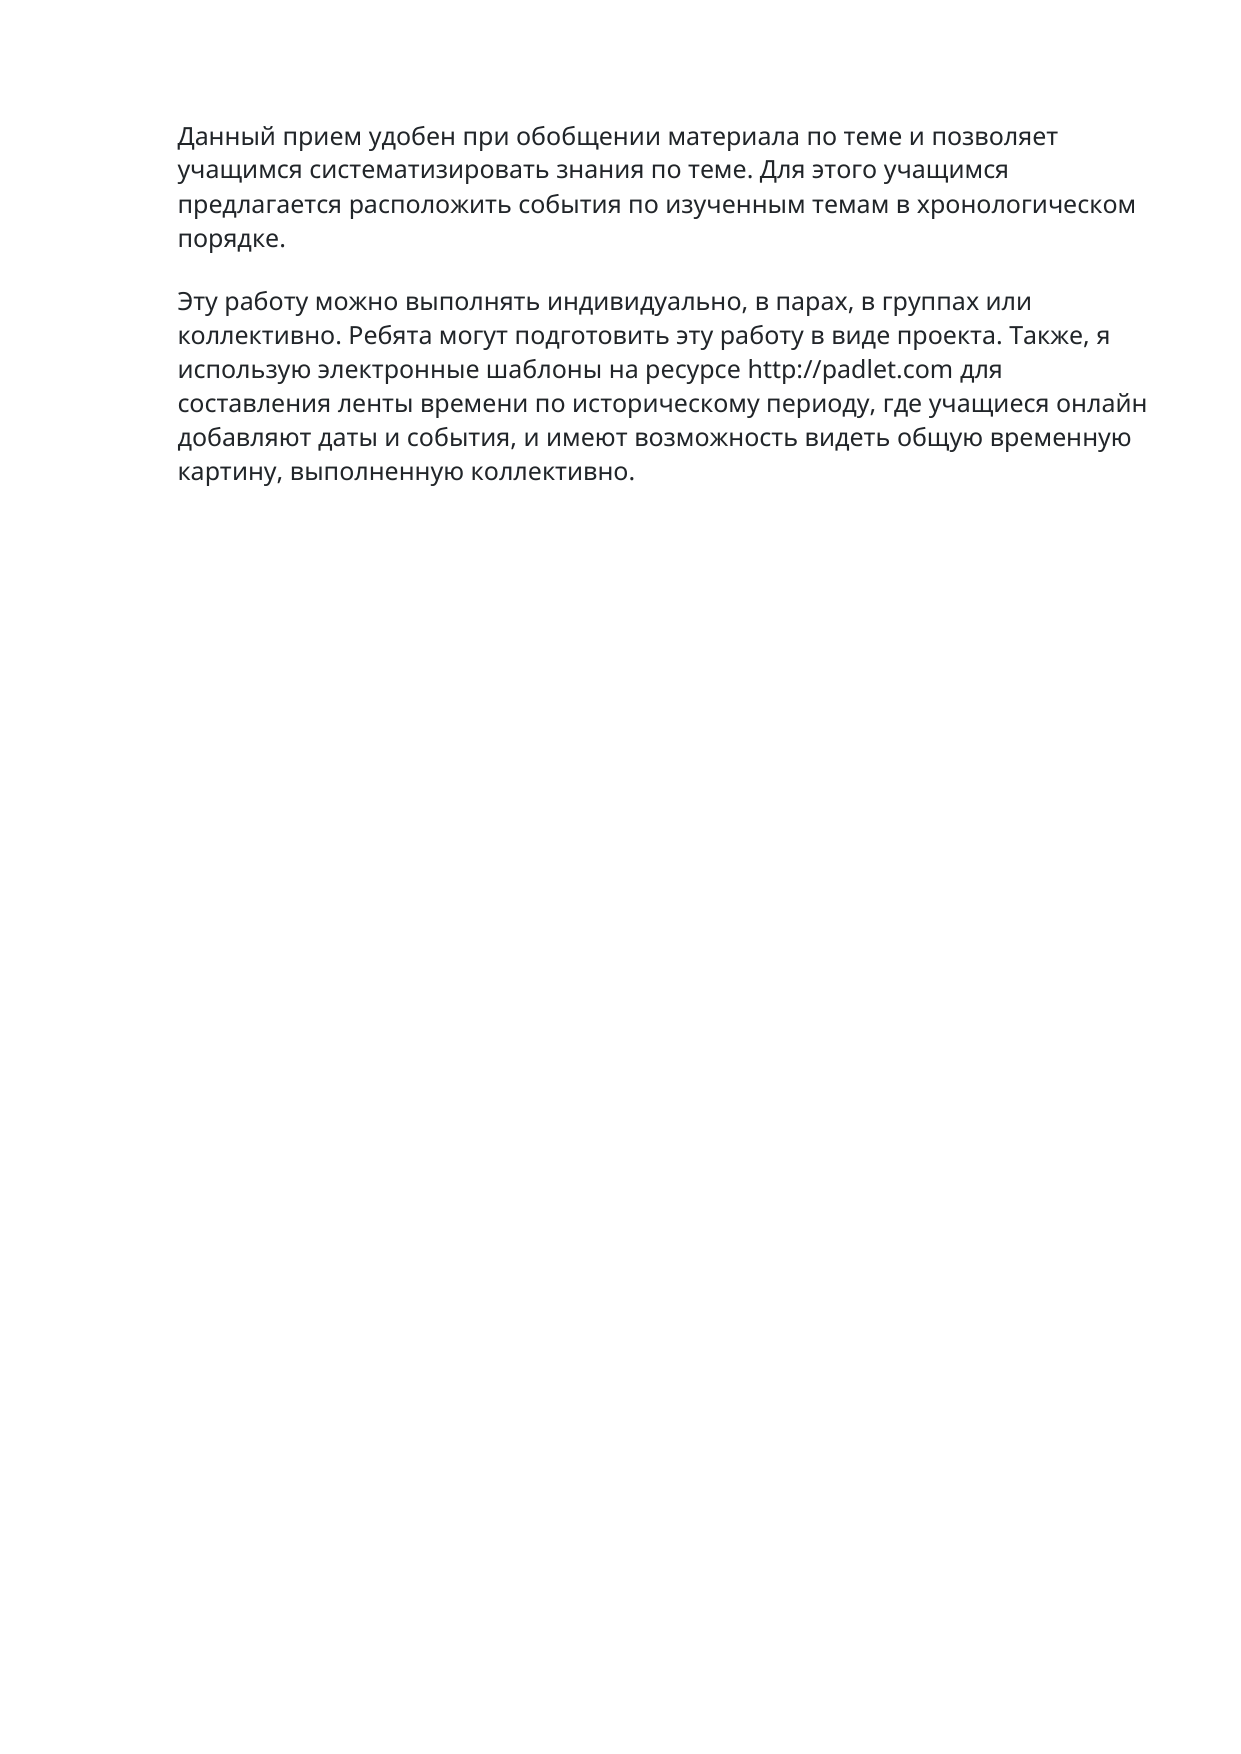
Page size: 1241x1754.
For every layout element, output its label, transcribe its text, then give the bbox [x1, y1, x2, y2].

text Данный прием удобен при обобщении материала по теме и позволяет учащимся систематизировать знания по теме. Для этого учащимся предлагается расположить события по изученным темам в хронологическом порядке. [177, 118, 1152, 254]
text Эту работу можно выполнять индивидуально, в парах, в группах или коллективно. Ребята могут подготовить эту работу в виде проекта. Также, я использую электронные шаблоны на ресурсе http://padlet.com для составления ленты времени по историческому периоду, где учащиеся онлайн добавляют даты и события, и имеют возможность видеть общую временную картину, выполненную коллективно. [177, 283, 1152, 488]
